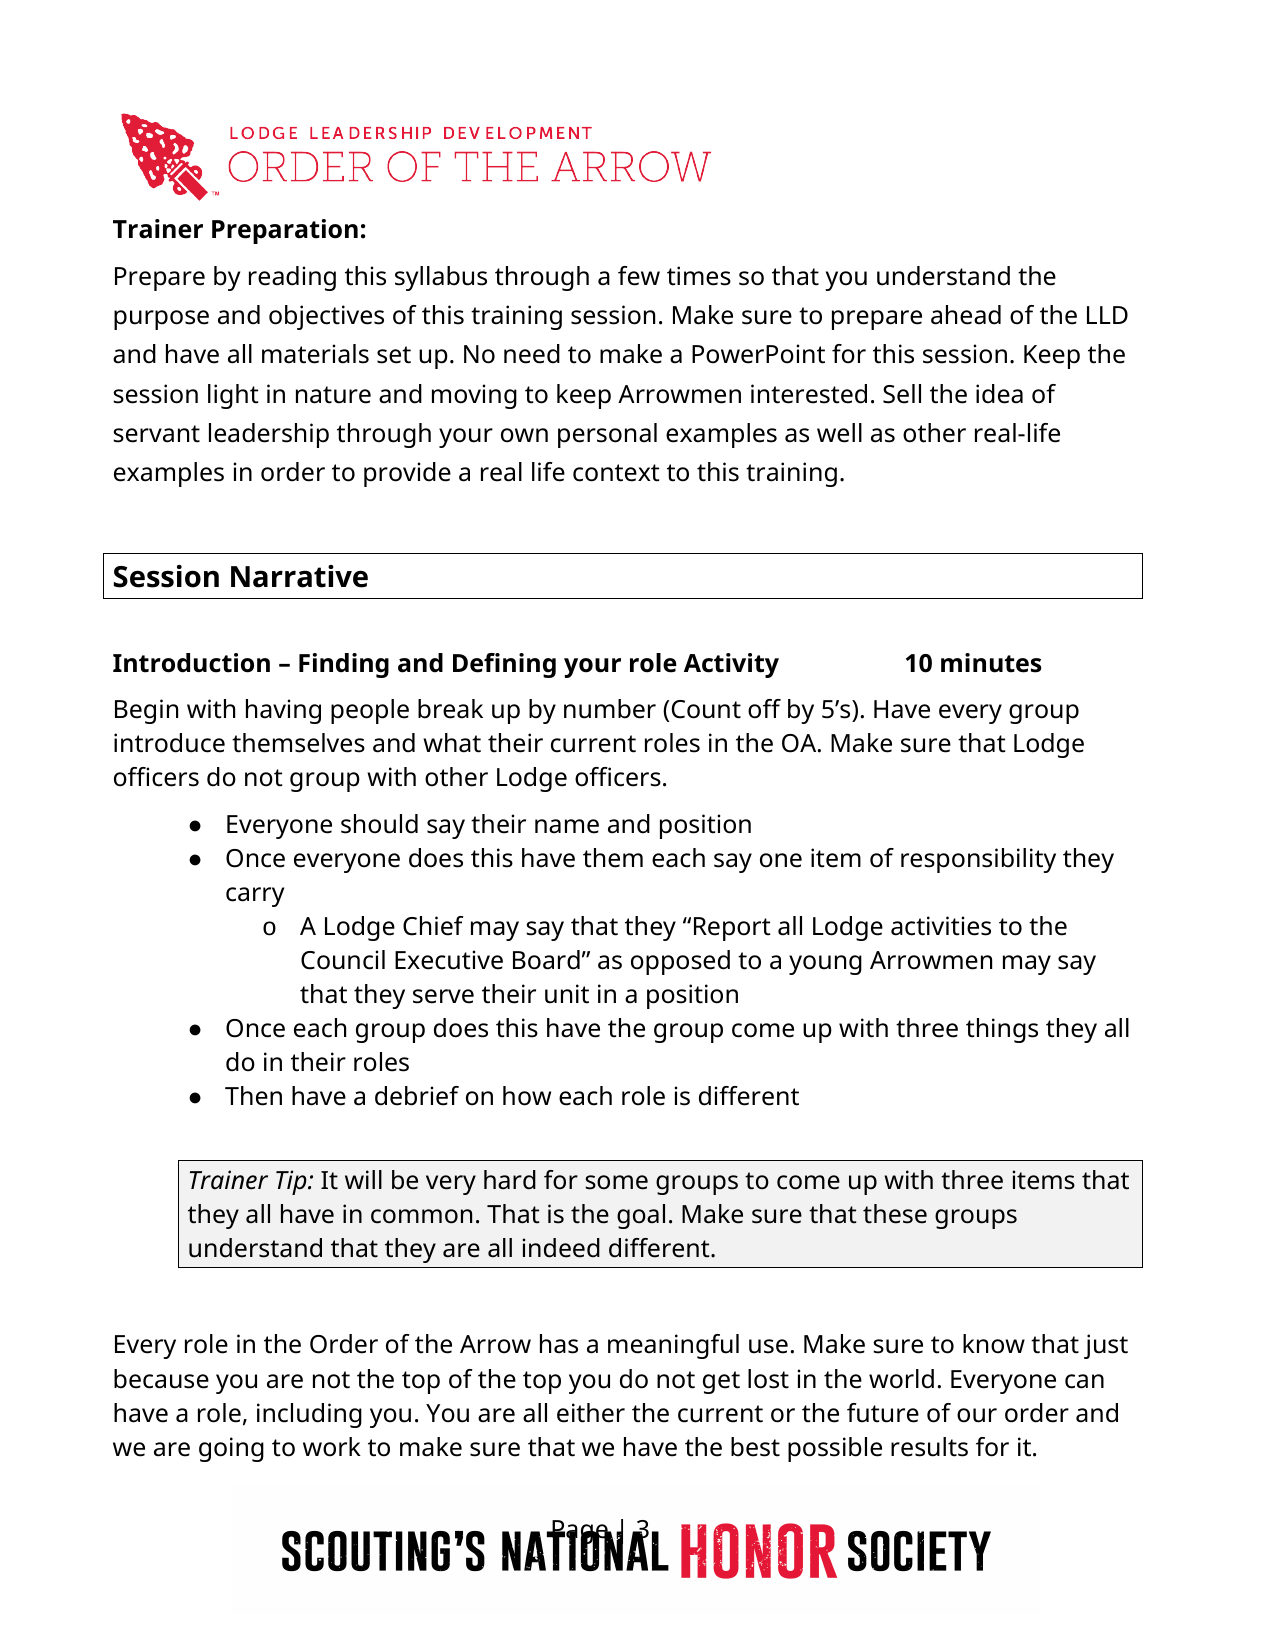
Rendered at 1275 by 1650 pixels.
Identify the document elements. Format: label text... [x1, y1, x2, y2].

text Every role in the Order of the Arrow has a meaningful use. Make sure to know that just because you are not the top of the top you do not get lost in the world. Everyone can have a role, including you. You are all either the current or the future of our order and we are going to work to make sure that we have the best possible results for it. [112, 1327, 1134, 1463]
list Once each group does this have the group come up with three things they all do in their roles [187, 1011, 1134, 1079]
text Prepare by reading this syllabus through a few times so that you understand the purpose and objectives of this training session. Make sure to prepare ahead of the LLD and have all materials set up. No need to make a PowerPoint for this session. Keep the session light in nature and moving to keep Arrowmen interested. Sell the idea of servant leadership through your own personal examples as well as other real-life examples in order to provide a real life context to this training. [112, 259, 1134, 489]
text Session Narrative [104, 554, 1142, 598]
text Begin with having people break up by number (Count off by 5’s). Have every group introduce themselves and what their current roles in the OA. Make sure that Lodge officers do not group with other Lodge officers. [112, 692, 1134, 794]
picture [112, 108, 715, 208]
list Once everyone does this have them each say one item of responsibility they carry [187, 841, 1134, 909]
list A Lodge Chief may say that they “Report all Lodge activities to the Council Executive Board” as opposed to a young Arrowmen may say that they serve their unit in a position [262, 909, 1134, 1011]
text Trainer Tip: It will be very hard for some groups to come up with three items that they all have in common. That is the goal. Make sure that these groups understand that they are all indeed different. [179, 1161, 1142, 1267]
list Then have a debrief on how each role is different [187, 1079, 1134, 1113]
list Everyone should say their name and position [187, 807, 1134, 841]
text Trainer Preparation: [112, 212, 1134, 246]
picture [232, 1484, 1041, 1614]
text Introduction – Finding and Defining your role Activity 10 minutes [112, 645, 1134, 679]
